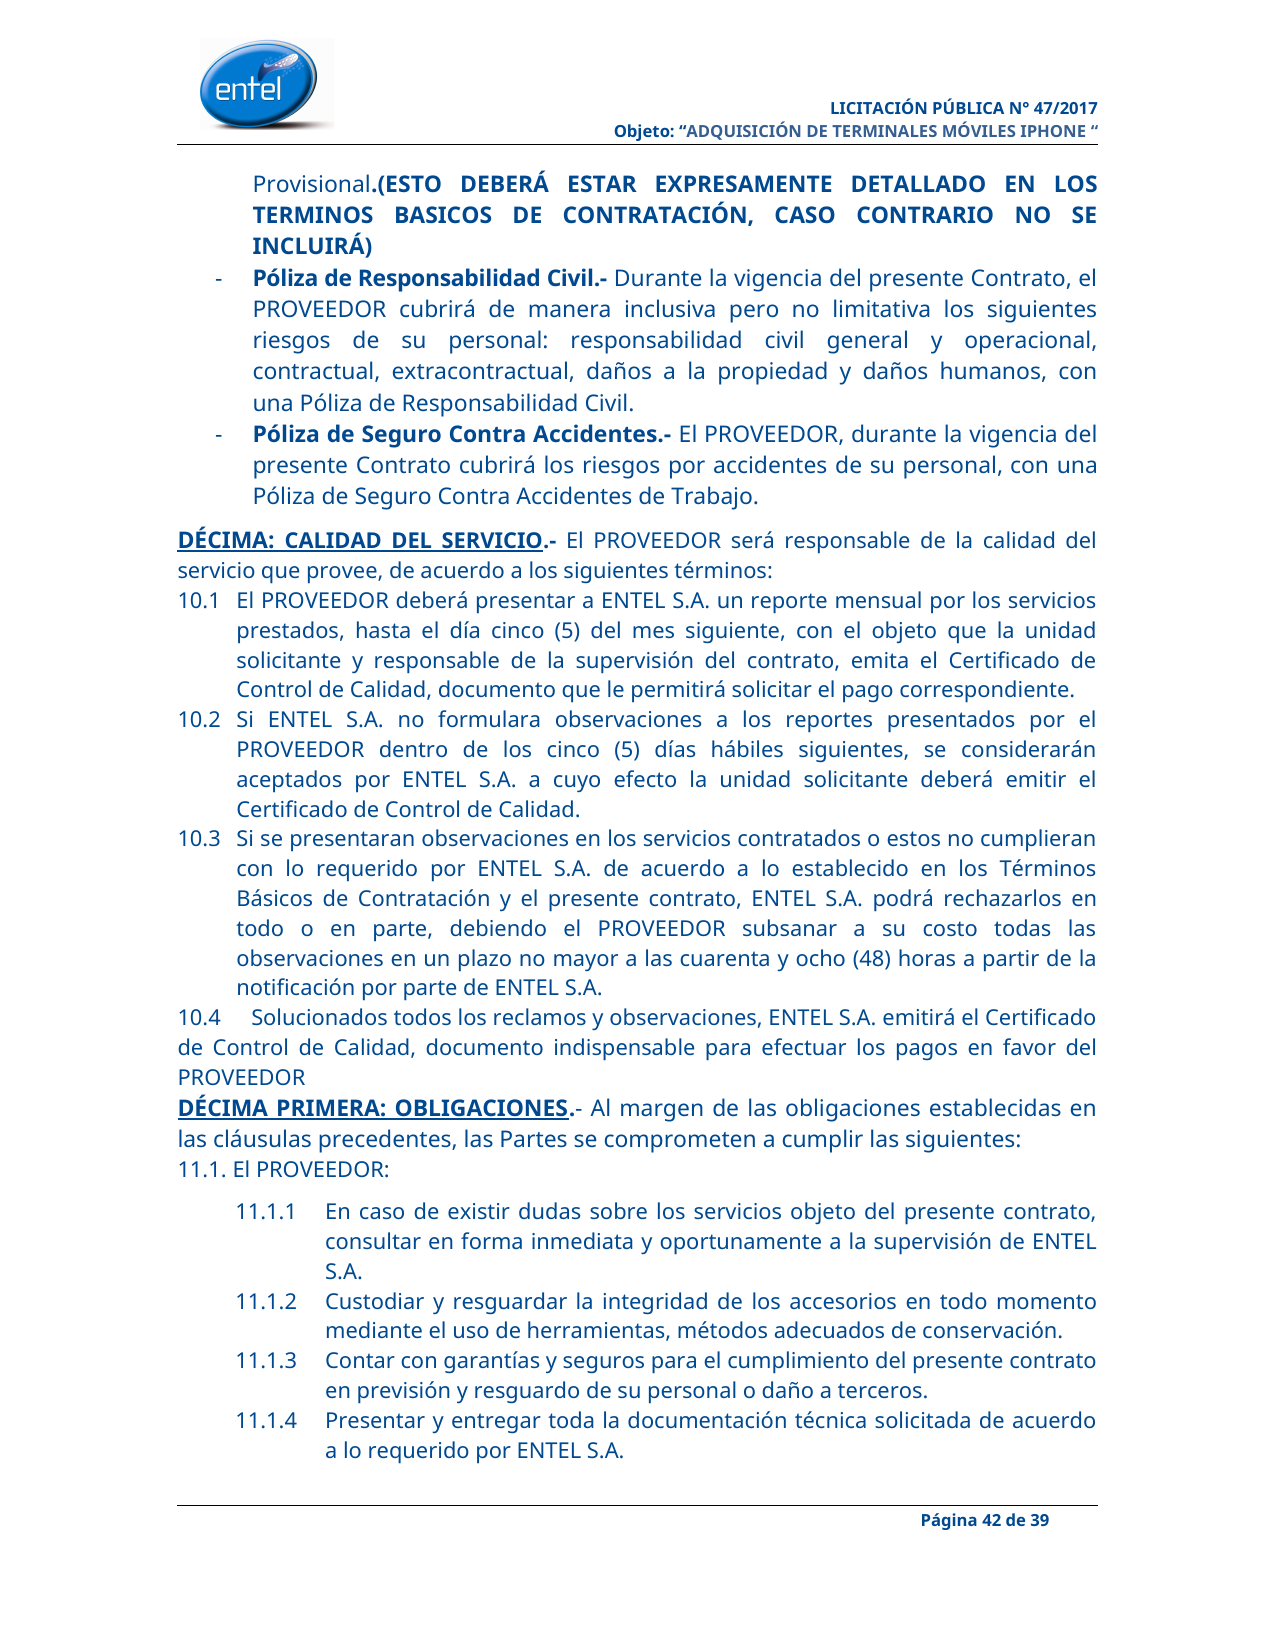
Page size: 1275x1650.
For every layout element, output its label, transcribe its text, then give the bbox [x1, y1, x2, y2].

picture [199, 38, 335, 130]
text DÉCIMA: CALIDAD DEL SERVICIO.- El PROVEEDOR será responsable de la calidad del servicio que provee, de acuerdo a los siguientes términos: [177, 524, 1098, 585]
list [215, 168, 1098, 261]
list Póliza de Seguro Contra Accidentes.- El PROVEEDOR, durante la vigencia del presente Contrato cubrirá los riesgos por accidentes de su personal, con una Póliza de Seguro Contra Accidentes de Trabajo. [215, 418, 1098, 511]
text 10.2 Si ENTEL S.A. no formulara observaciones a los reportes presentados por el PROVEEDOR dentro de los cinco (5) días hábiles siguientes, se considerarán aceptados por ENTEL S.A. a cuyo efecto la unidad solicitante deberá emitir el Certificado de Control de Calidad. [177, 704, 1098, 823]
list Presentar y entregar toda la documentación técnica solicitada de acuerdo a lo requerido por ENTEL S.A. [235, 1405, 1098, 1464]
list Custodiar y resguardar la integridad de los accesorios en todo momento mediante el uso de herramientas, métodos adecuados de conservación. [235, 1286, 1098, 1345]
list En caso de existir dudas sobre los servicios objeto del presente contrato, consultar en forma inmediata y oportunamente a la supervisión de ENTEL S.A. [235, 1196, 1098, 1286]
list Póliza de Responsabilidad Civil.- Durante la vigencia del presente Contrato, el PROVEEDOR cubrirá de manera inclusiva pero no limitativa los siguientes riesgos de su personal: responsabilidad civil general y operacional, contractual, extracontractual, daños a la propiedad y daños humanos, con una Póliza de Responsabilidad Civil. [215, 261, 1098, 418]
list Contar con garantías y seguros para el cumplimiento del presente contrato en previsión y resguardo de su personal o daño a terceros. [235, 1345, 1098, 1405]
text DÉCIMA PRIMERA: OBLIGACIONES.- Al margen de las obligaciones establecidas en las cláusulas precedentes, las Partes se comprometen a cumplir las siguientes: [177, 1091, 1098, 1154]
text 11.1. El PROVEEDOR: [177, 1154, 1098, 1184]
text 10.1 El PROVEEDOR deberá presentar a ENTEL S.A. un reporte mensual por los servicios prestados, hasta el día cinco (5) del mes siguiente, con el objeto que la unidad solicitante y responsable de la supervisión del contrato, emita el Certificado de Control de Calidad, documento que le permitirá solicitar el pago correspondiente. [177, 585, 1098, 704]
text 10.4 Solucionados todos los reclamos y observaciones, ENTEL S.A. emitirá el Certificado de Control de Calidad, documento indispensable para efectuar los pagos en favor del PROVEEDOR [177, 1002, 1098, 1091]
text 10.3 Si se presentaran observaciones en los servicios contratados o estos no cumplieran con lo requerido por ENTEL S.A. de acuerdo a lo establecido en los Términos Básicos de Contratación y el presente contrato, ENTEL S.A. podrá rechazarlos en todo o en parte, debiendo el PROVEEDOR subsanar a su costo todas las observaciones en un plazo no mayor a las cuarenta y ocho (48) horas a partir de la notificación por parte de ENTEL S.A. [177, 823, 1098, 1002]
